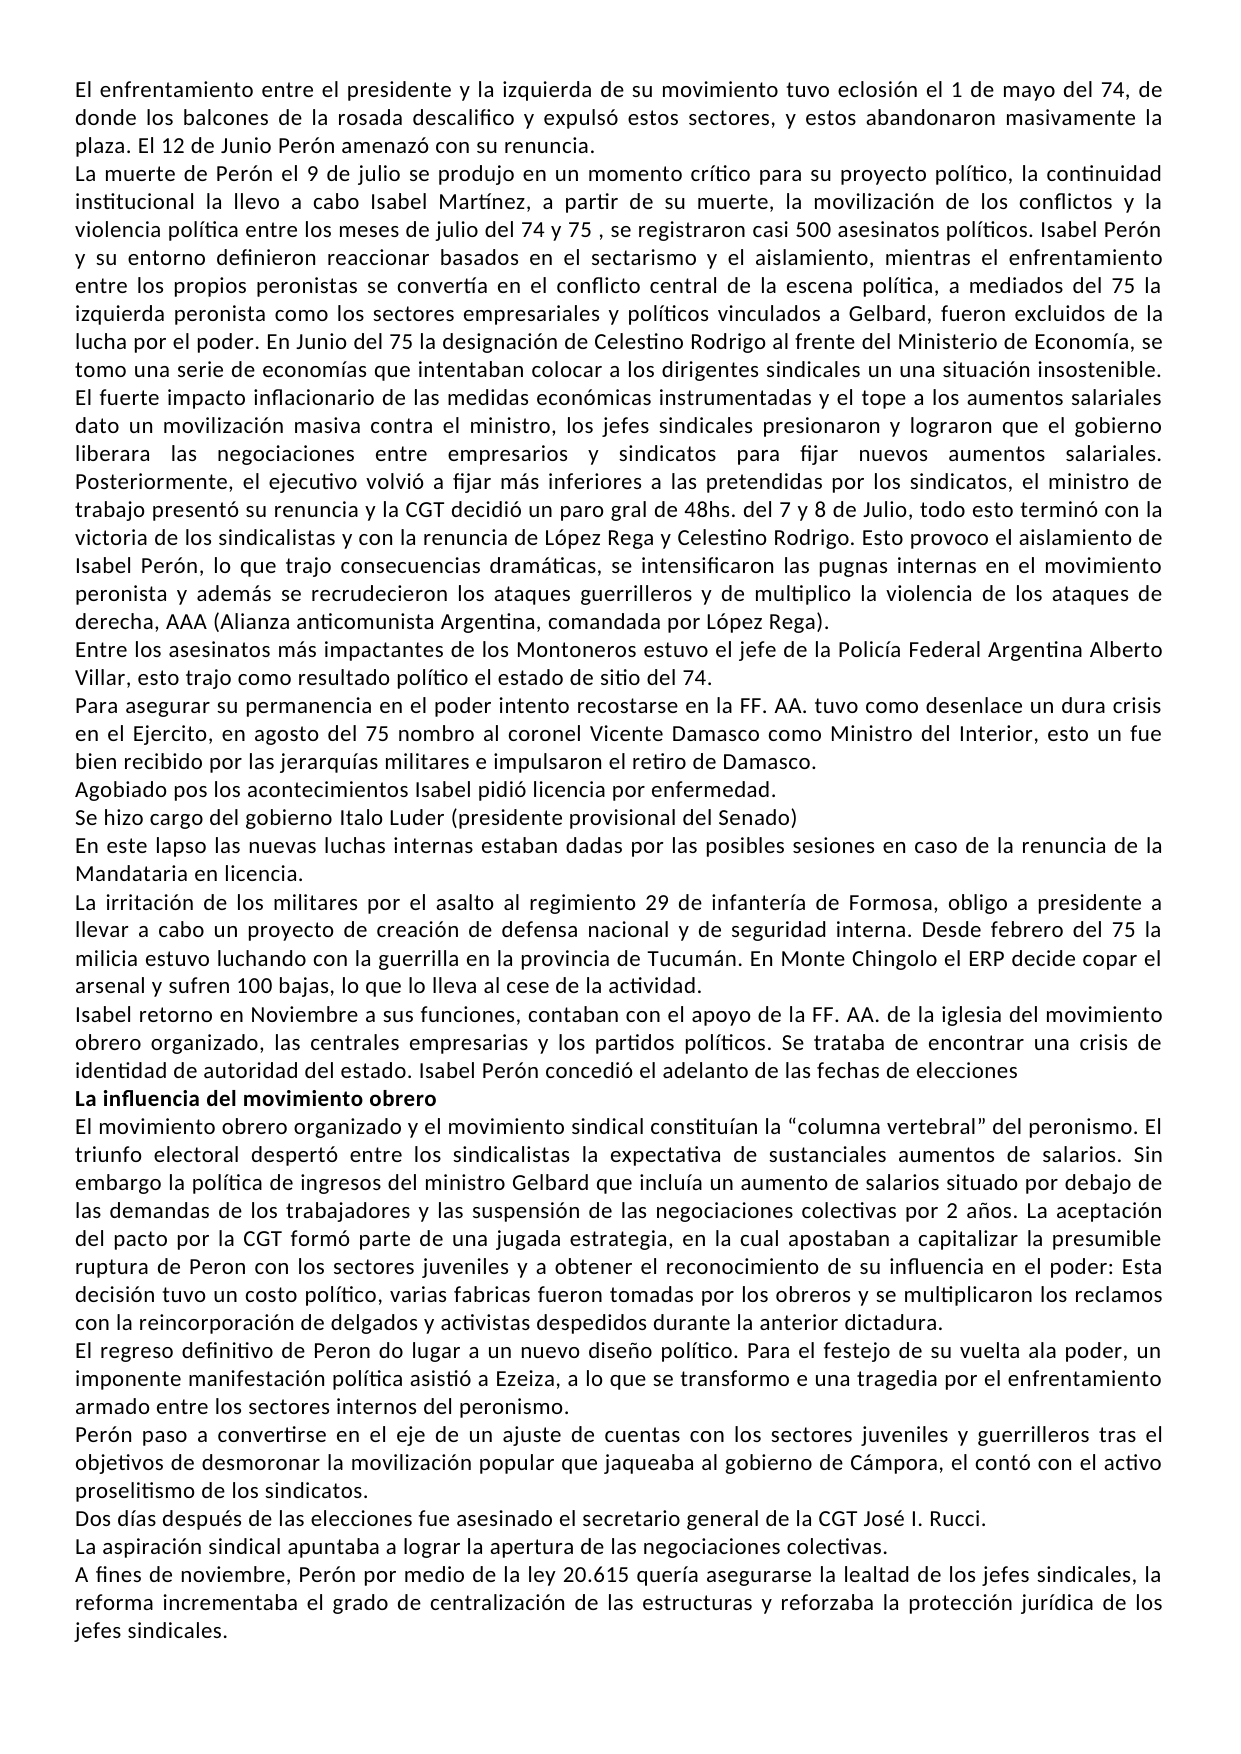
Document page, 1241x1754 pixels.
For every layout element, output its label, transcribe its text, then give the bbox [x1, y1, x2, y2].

text La irritación de los militares por el asalto al regimiento 29 de infantería de Formosa, obligo a presidente a llevar a cabo un proyecto de creación de defensa nacional y de seguridad interna. Desde febrero del 75 la milicia estuvo luchando con la guerrilla en la provincia de Tucumán. En Monte Chingolo el ERP decide copar el arsenal y sufren 100 bajas, lo que lo lleva al cese de la actividad. [75, 888, 1165, 1000]
text Perón paso a convertirse en el eje de un ajuste de cuentas con los sectores juveniles y guerrilleros tras el objetivos de desmoronar la movilización popular que jaqueaba al gobierno de Cámpora, el contó con el activo proselitismo de los sindicatos. [75, 1420, 1165, 1504]
text Dos días después de las elecciones fue asesinado el secretario general de la CGT José I. Rucci. [75, 1504, 1165, 1532]
text El enfrentamiento entre el presidente y la izquierda de su movimiento tuvo eclosión el 1 de mayo del 74, de donde los balcones de la rosada descalifico y expulsó estos sectores, y estos abandonaron masivamente la plaza. El 12 de Junio Perón amenazó con su renuncia. [75, 75, 1165, 159]
text El movimiento obrero organizado y el movimiento sindical constituían la “columna vertebral” del peronismo. El triunfo electoral despertó entre los sindicalistas la expectativa de sustanciales aumentos de salarios. Sin embargo la política de ingresos del ministro Gelbard que incluía un aumento de salarios situado por debajo de las demandas de los trabajadores y las suspensión de las negociaciones colectivas por 2 años. La aceptación del pacto por la CGT formó parte de una jugada estrategia, en la cual apostaban a capitalizar la presumible ruptura de Peron con los sectores juveniles y a obtener el reconocimiento de su influencia en el poder: Esta decisión tuvo un costo político, varias fabricas fueron tomadas por los obreros y se multiplicaron los reclamos con la reincorporación de delgados y activistas despedidos durante la anterior dictadura. [75, 1112, 1165, 1336]
text La influencia del movimiento obrero [75, 1084, 1165, 1112]
text El regreso definitivo de Peron do lugar a un nuevo diseño político. Para el festejo de su vuelta ala poder, un imponente manifestación política asistió a Ezeiza, a lo que se transformo e una tragedia por el enfrentamiento armado entre los sectores internos del peronismo. [75, 1336, 1165, 1420]
text Entre los asesinatos más impactantes de los Montoneros estuvo el jefe de la Policía Federal Argentina Alberto Villar, esto trajo como resultado político el estado de sitio del 74. [75, 635, 1165, 691]
text A fines de noviembre, Perón por medio de la ley 20.615 quería asegurarse la lealtad de los jefes sindicales, la reforma incrementaba el grado de centralización de las estructuras y reforzaba la protección jurídica de los jefes sindicales. [75, 1560, 1165, 1644]
text La aspiración sindical apuntaba a lograr la apertura de las negociaciones colectivas. [75, 1532, 1165, 1560]
text Isabel retorno en Noviembre a sus funciones, contaban con el apoyo de la FF. AA. de la iglesia del movimiento obrero organizado, las centrales empresarias y los partidos políticos. Se trataba de encontrar una crisis de identidad de autoridad del estado. Isabel Perón concedió el adelanto de las fechas de elecciones [75, 1000, 1165, 1084]
text Se hizo cargo del gobierno Italo Luder (presidente provisional del Senado) [75, 803, 1165, 832]
text Para asegurar su permanencia en el poder intento recostarse en la FF. AA. tuvo como desenlace un dura crisis en el Ejercito, en agosto del 75 nombro al coronel Vicente Damasco como Ministro del Interior, esto un fue bien recibido por las jerarquías militares e impulsaron el retiro de Damasco. [75, 691, 1165, 776]
text En este lapso las nuevas luchas internas estaban dadas por las posibles sesiones en caso de la renuncia de la Mandataria en licencia. [75, 832, 1165, 888]
text La muerte de Perón el 9 de julio se produjo en un momento crítico para su proyecto político, la continuidad institucional la llevo a cabo Isabel Martínez, a partir de su muerte, la movilización de los conflictos y la violencia política entre los meses de julio del 74 y 75 , se registraron casi 500 asesinatos políticos. Isabel Perón y su entorno definieron reaccionar basados en el sectarismo y el aislamiento, mientras el enfrentamiento entre los propios peronistas se convertía en el conflicto central de la escena política, a mediados del 75 la izquierda peronista como los sectores empresariales y políticos vinculados a Gelbard, fueron excluidos de la lucha por el poder. En Junio del 75 la designación de Celestino Rodrigo al frente del Ministerio de Economía, se tomo una serie de economías que intentaban colocar a los dirigentes sindicales un una situación insostenible. El fuerte impacto inflacionario de las medidas económicas instrumentadas y el tope a los aumentos salariales dato un movilización masiva contra el ministro, los jefes sindicales presionaron y lograron que el gobierno liberara las negociaciones entre empresarios y sindicatos para fijar nuevos aumentos salariales. Posteriormente, el ejecutivo volvió a fijar más inferiores a las pretendidas por los sindicatos, el ministro de trabajo presentó su renuncia y la CGT decidió un paro gral de 48hs. del 7 y 8 de Julio, todo esto terminó con la victoria de los sindicalistas y con la renuncia de López Rega y Celestino Rodrigo. Esto provoco el aislamiento de Isabel Perón, lo que trajo consecuencias dramáticas, se intensificaron las pugnas internas en el movimiento peronista y además se recrudecieron los ataques guerrilleros y de multiplico la violencia de los ataques de derecha, AAA (Alianza anticomunista Argentina, comandada por López Rega). [75, 159, 1165, 635]
text Agobiado pos los acontecimientos Isabel pidió licencia por enfermedad. [75, 776, 1165, 803]
